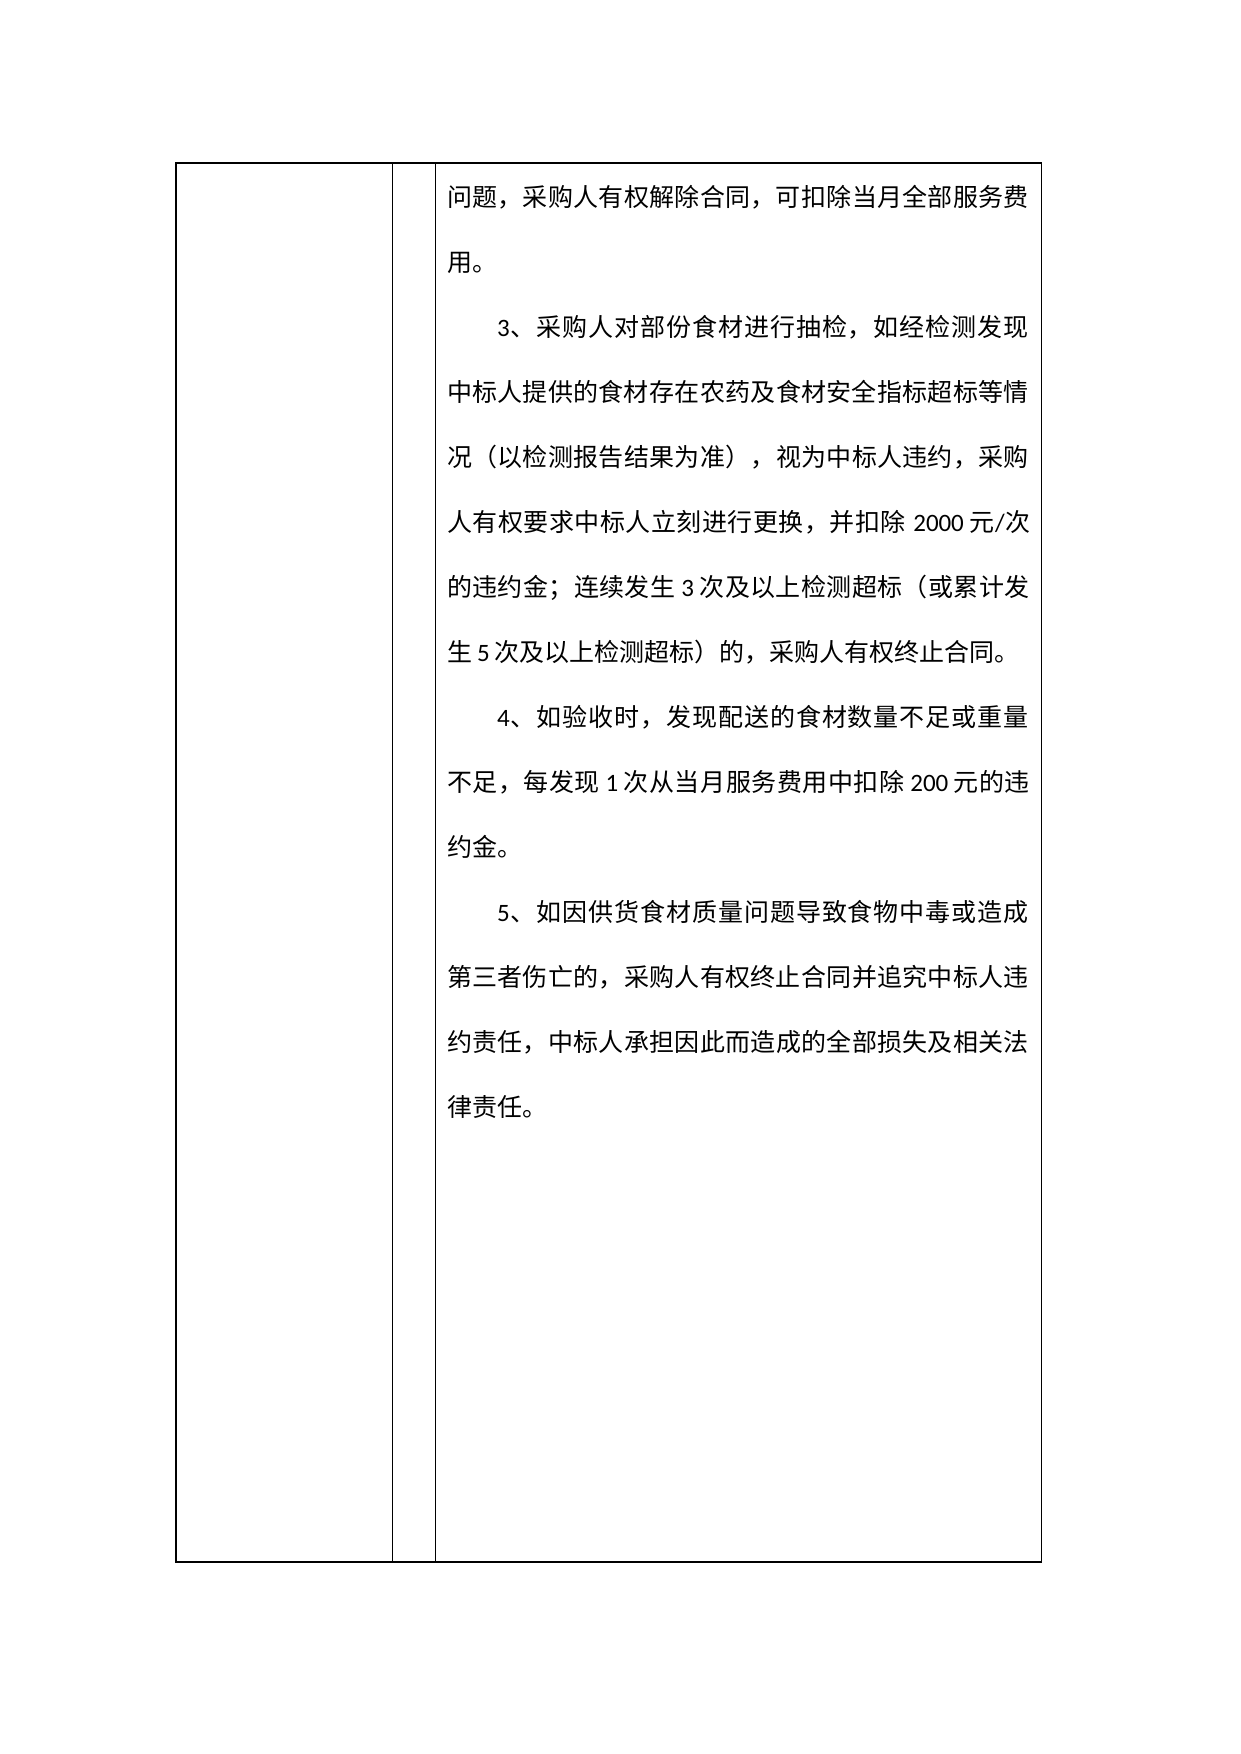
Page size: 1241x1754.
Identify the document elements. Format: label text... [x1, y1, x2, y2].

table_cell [436, 164, 1041, 1561]
table_cell [177, 164, 392, 1561]
table_cell 2 [393, 164, 435, 1561]
